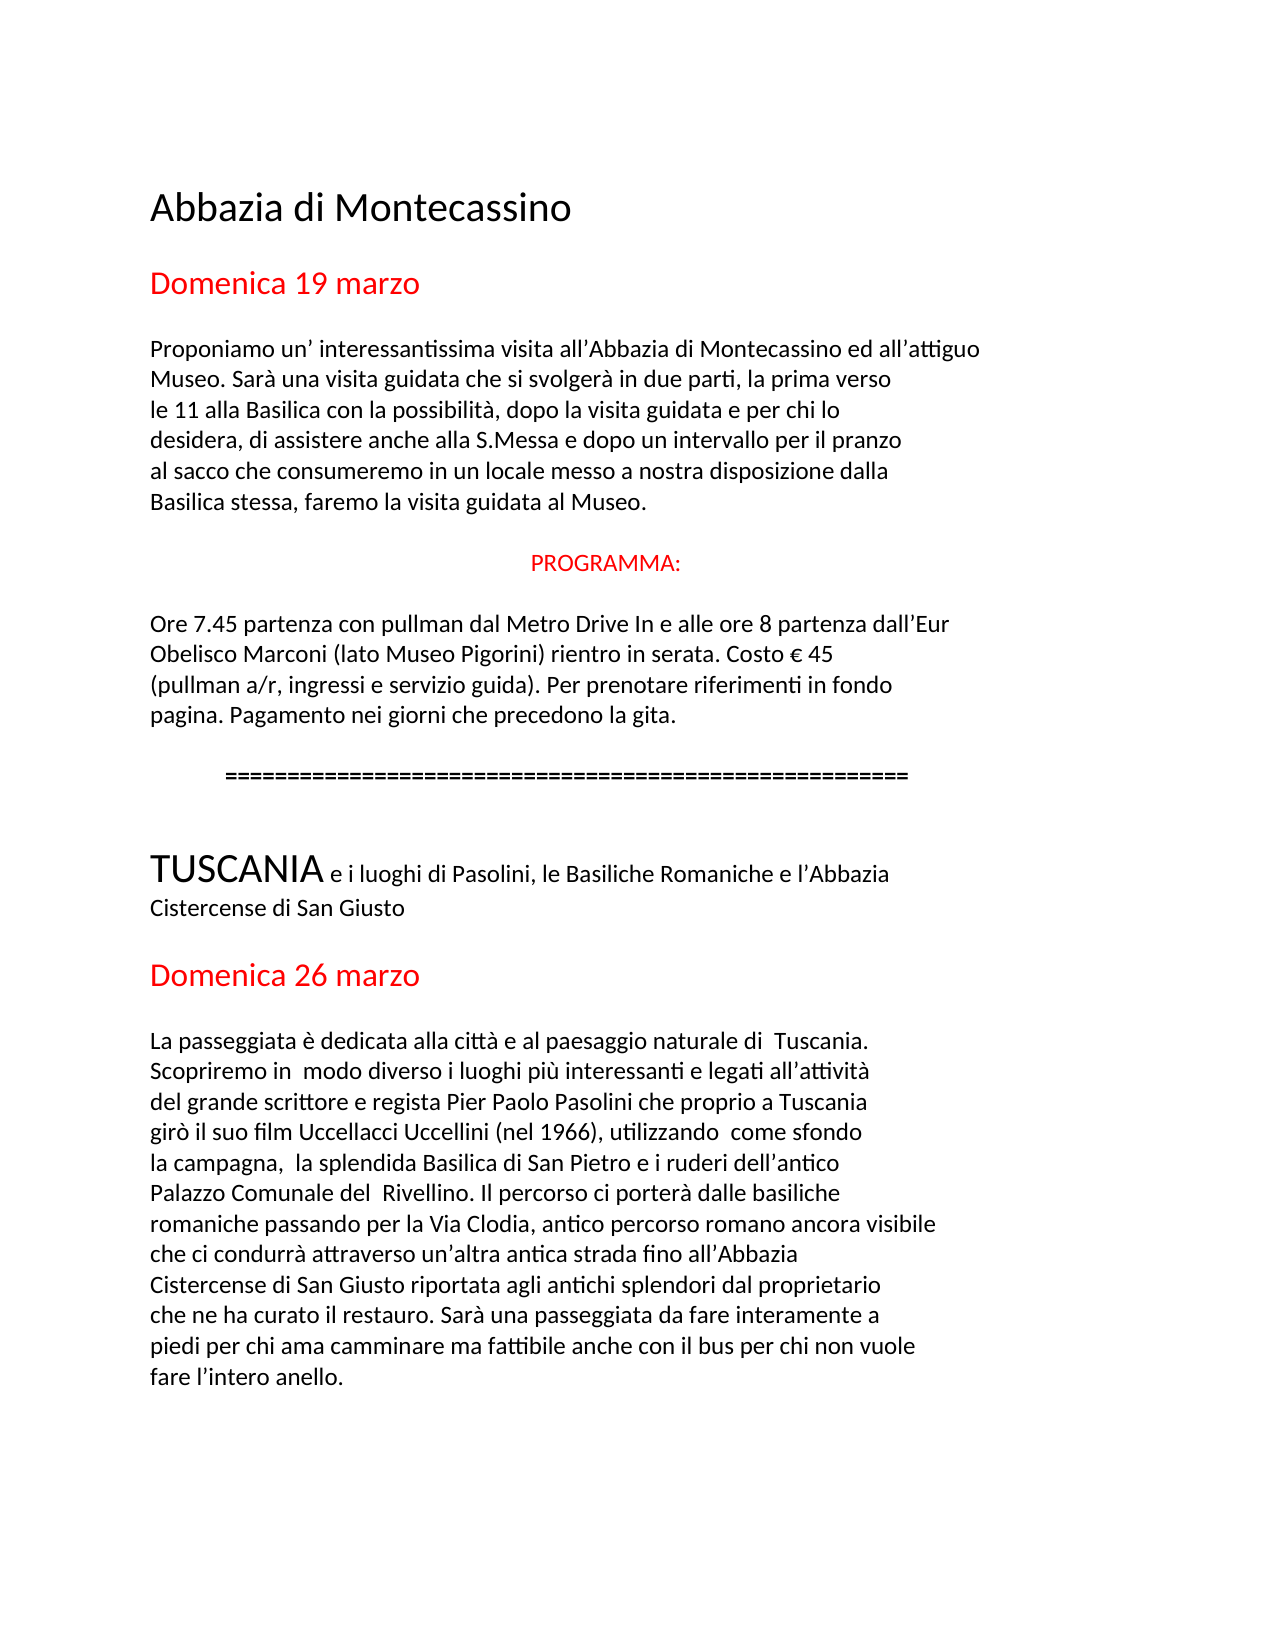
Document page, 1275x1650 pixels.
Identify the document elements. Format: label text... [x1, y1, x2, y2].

text la campagna, la splendida Basilica di San Pietro e i ruderi dell’antico [150, 1147, 1125, 1177]
text La passeggiata è dedicata alla città e al paesaggio naturale di Tuscania. [150, 1025, 1125, 1055]
text piedi per chi ama camminare ma fattibile anche con il bus per chi non vuole [150, 1330, 1125, 1361]
text ======================================================= [150, 760, 1125, 791]
text Domenica 26 marzo [150, 954, 1125, 994]
text Ore 7.45 partenza con pullman dal Metro Drive In e alle ore 8 partenza dall’Eur [150, 608, 1125, 638]
text Basilica stessa, faremo la visita guidata al Museo. [150, 486, 1125, 516]
text Cistercense di San Giusto [150, 893, 1125, 923]
text girò il suo film Uccellacci Uccellini (nel 1966), utilizzando come sfondo [150, 1116, 1125, 1147]
text TUSCANIA e i luoghi di Pasolini, le Basiliche Romaniche e l’Abbazia [150, 842, 1125, 893]
text che ne ha curato il restauro. Sarà una passeggiata da fare interamente a [150, 1299, 1125, 1330]
text Museo. Sarà una visita guidata che si svolgerà in due parti, la prima verso [150, 364, 1125, 394]
text fare l’intero anello. [150, 1361, 1125, 1391]
text al sacco che consumeremo in un locale messo a nostra disposizione dalla [150, 455, 1125, 486]
text Palazzo Comunale del Rivellino. Il percorso ci porterà dalle basiliche [150, 1177, 1125, 1208]
text romaniche passando per la Via Clodia, antico percorso romano ancora visibile [150, 1208, 1125, 1238]
text pagina. Pagamento nei giorni che precedono la gita. [150, 699, 1125, 730]
text (pullman a/r, ingressi e servizio guida). Per prenotare riferimenti in fondo [150, 669, 1125, 699]
text Cistercense di San Giusto riportata agli antichi splendori dal proprietario [150, 1269, 1125, 1299]
text Domenica 19 marzo [150, 262, 1125, 303]
text Abbazia di Montecassino [150, 181, 1125, 231]
text le 11 alla Basilica con la possibilità, dopo la visita guidata e per chi lo [150, 394, 1125, 425]
text che ci condurrà attraverso un’altra antica strada fino all’Abbazia [150, 1238, 1125, 1269]
text del grande scrittore e regista Pier Paolo Pasolini che proprio a Tuscania [150, 1086, 1125, 1116]
text Scopriremo in modo diverso i luoghi più interessanti e legati all’attività [150, 1055, 1125, 1086]
text Obelisco Marconi (lato Museo Pigorini) rientro in serata. Costo € 45 [150, 638, 1125, 669]
text Proponiamo un’ interessantissima visita all’Abbazia di Montecassino ed all’attiguo [150, 333, 1125, 364]
text desidera, di assistere anche alla S.Messa e dopo un intervallo per il pranzo [150, 425, 1125, 455]
text PROGRAMMA: [450, 547, 1125, 577]
